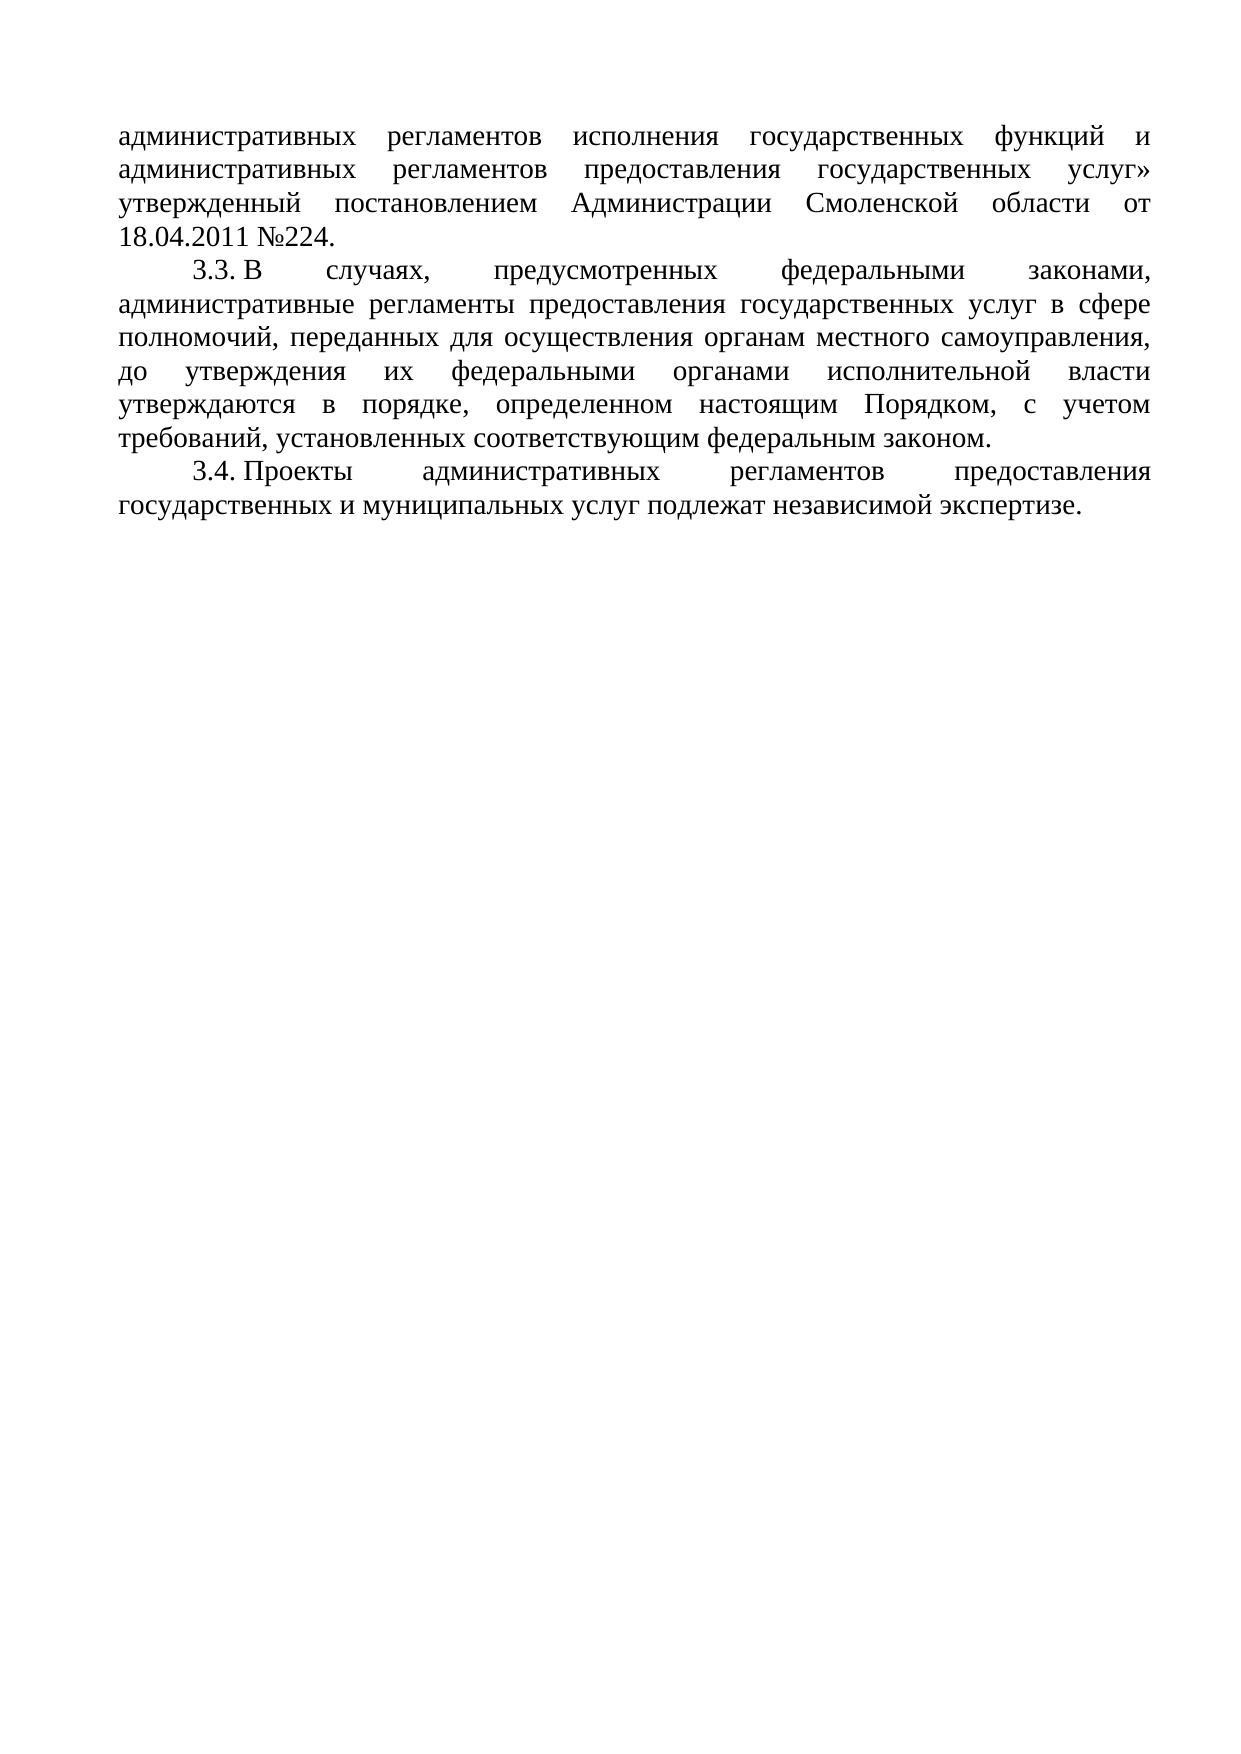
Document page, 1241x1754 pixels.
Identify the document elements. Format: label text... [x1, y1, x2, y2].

text 3.3. В случаях, предусмотренных федеральными законами, административные регламенты предоставления государственных услуг в сфере полномочий, переданных для осуществления органам местного самоуправления, до утверждения их федеральными органами исполнительной власти утверждаются в порядке, определенном настоящим Порядком, с учетом требований, установленных соответствующим федеральным законом. [118, 252, 1152, 453]
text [118, 118, 1152, 252]
text 3.4. Проекты административных регламентов предоставления государственных и муниципальных услуг подлежат независимой экспертизе. [118, 453, 1152, 521]
